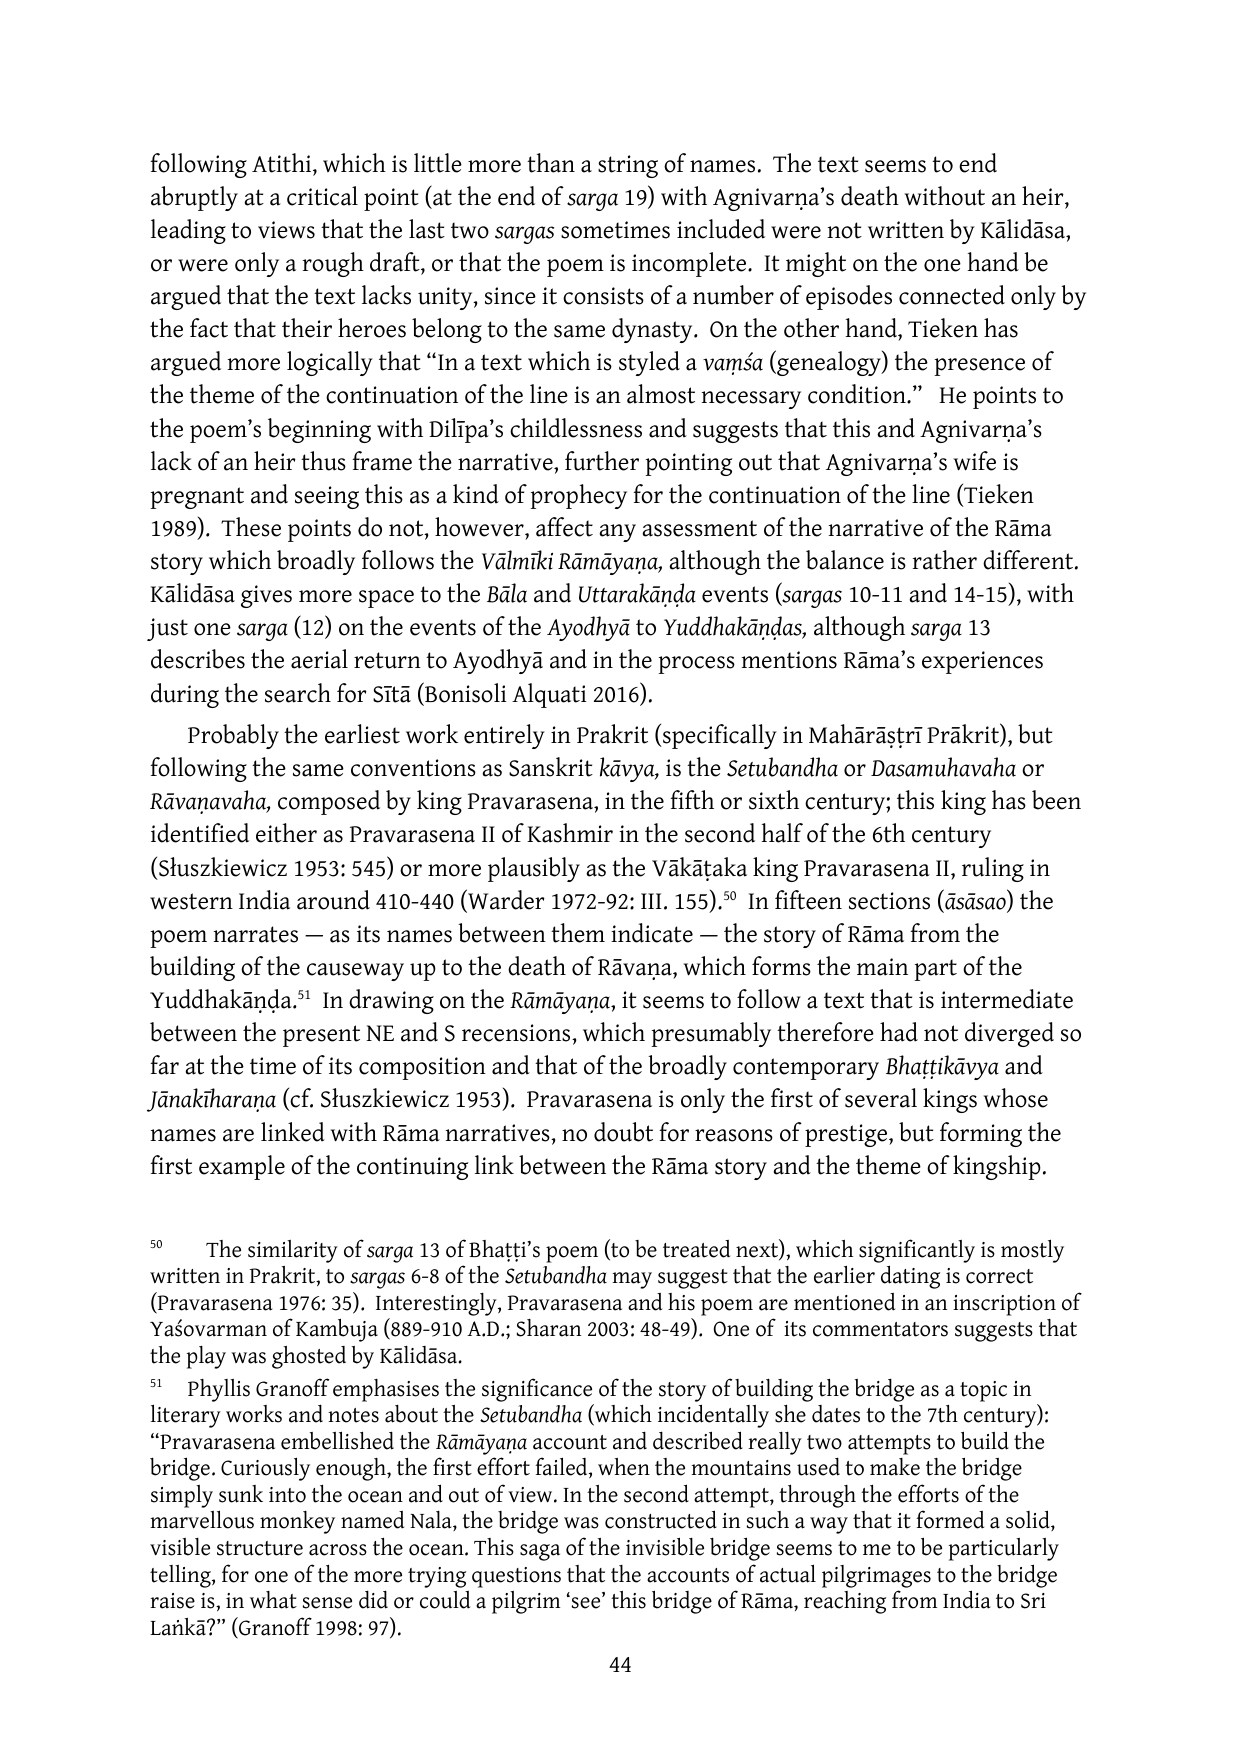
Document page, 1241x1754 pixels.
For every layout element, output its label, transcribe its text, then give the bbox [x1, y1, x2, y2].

text Probably the earliest work entirely in Prakrit (specifically in Mahārāṣṭrī Prākrit), but following the same conventions as Sanskrit kāvya, is the Setubandha or Dasamuhavaha or Rāvaṇavaha, composed by king Pravarasena, in the fifth or sixth century; this king has been identified either as Pravarasena II of Kashmir in the second half of the 6th century (Słuszkiewicz 1953: 545) or more plausibly as the Vākāṭaka king Pravarasena II, ruling in western India around 410-440 (Warder 1972-92: III. 155). In fifteen sections (āsāsao) the poem narrates — as its names between them indicate — the story of Rāma from the building of the causeway up to the death of Rāvaṇa, which forms the main part of the Yuddhakāṇḍa. In drawing on the Rāmāyaṇa, it seems to follow a text that is intermediate between the present NE and S recensions, which presumably therefore had not diverged so far at the time of its composition and that of the broadly contemporary Bhaṭṭikāvya and Jānakīharaṇa (cf. Słuszkiewicz 1953). Pravarasena is only the first of several kings whose names are linked with Rāma narratives, no doubt for reasons of prestige, but forming the first example of the continuing link between the Rāma story and the theme of kingship. [150, 721, 1090, 1181]
text As its name indicates, in the Raghuvaṃśa Kālidāsa sets the Rāma story within the whole history of the dynasty of Raghu, the Ikṣvāku or solar dynasty. For the earlier figures in the dynasty Kalidāsa follows a genealogy different from any occurring in the Rāmāyaṇa but close to that given in the Viṣṇu Purāṇa. Kālidāsa reaches Daśaratha in the ninth sarga and recounts the story from the Rāmāyaṇa up to the fifteenth sarga. The balance of his poem is at times very different but he does not include any episode unknown to the Rāmāyaṇa and he is fully acquainted with the Uttarakāṇḍa. There are also major discrepancies in the length of treatment, from five chapters on Rāma to one, fairly short chapter on the 21 kings following Atithi, which is little more than a string of names. The text seems to end abruptly at a critical point (at the end of sarga 19) with Agnivarṇa’s death without an heir, leading to views that the last two sargas sometimes included were not written by Kālidāsa, or were only a rough draft, or that the poem is incomplete. It might on the one hand be argued that the text lacks unity, since it consists of a number of episodes connected only by the fact that their heroes belong to the same dynasty. On the other hand, Tieken has argued more logically that “In a text which is styled a vaṃśa (genealogy) the presence of the theme of the continuation of the line is an almost necessary condition.” He points to the poem’s beginning with Dilīpa’s childlessness and suggests that this and Agnivarṇa’s lack of an heir thus frame the narrative, further pointing out that Agnivarṇa’s wife is pregnant and seeing this as a kind of prophecy for the continuation of the line (Tieken 1989). These points do not, however, affect any assessment of the narrative of the Rāma story which broadly follows the Vālmīki Rāmāyaṇa, although the balance is rather different. Kālidāsa gives more space to the Bāla and Uttarakāṇḍa events (sargas 10-11 and 14-15), with just one sarga (12) on the events of the Ayodhyā to Yuddhakāṇḍas, although sarga 13 describes the aerial return to Ayodhyā and in the process mentions Rāma’s experiences during the search for Sītā (Bonisoli Alquati 2016). [150, 150, 1090, 709]
